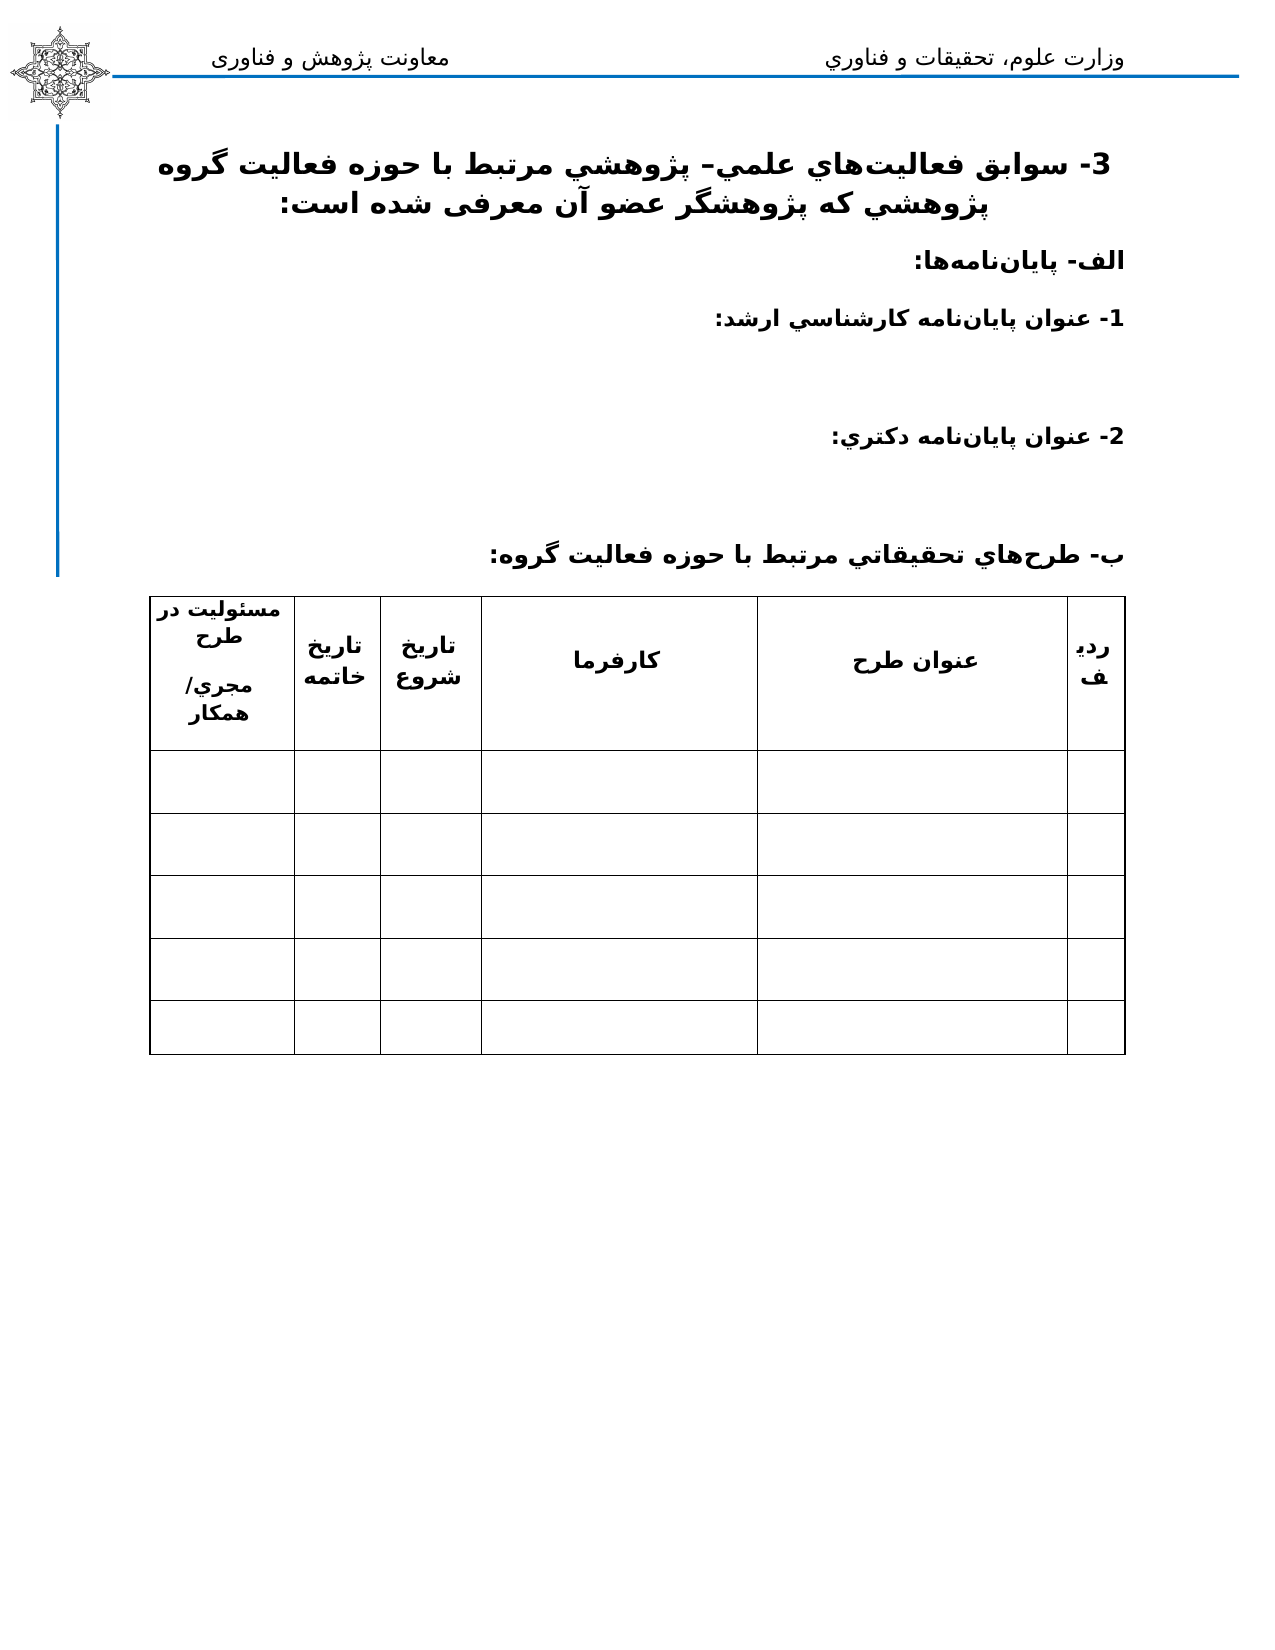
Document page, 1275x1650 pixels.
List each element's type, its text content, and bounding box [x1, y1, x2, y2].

table_cell [381, 751, 481, 812]
table_header عنوان طرح [758, 597, 1067, 750]
table_cell [295, 876, 380, 937]
table_header تاریخ خاتمه [295, 597, 380, 750]
table_cell [1068, 751, 1124, 812]
table_cell [381, 876, 481, 937]
text 3- سوابق فعاليت‌هاي علمي– پژوهشي مرتبط با حوزه فعالیت گروه پژوهشي که پژوهشگر عضو آن معرفی شده است: [144, 148, 1125, 221]
table_cell [381, 939, 481, 1000]
table_cell [758, 939, 1067, 1000]
table_header مسئوليت در طرح مجري/همكار [151, 597, 294, 750]
table_cell [1068, 876, 1124, 937]
table_cell [1068, 939, 1124, 1000]
table_cell [381, 814, 481, 875]
table_cell [151, 939, 294, 1000]
table_cell [295, 814, 380, 875]
text 1- عنوان پايان‌نامه كارشناسي ارشد: [144, 301, 1125, 332]
table_cell [1068, 814, 1124, 875]
table_header كارفرما [482, 597, 757, 750]
table_cell [758, 1001, 1067, 1054]
table_cell [482, 939, 757, 1000]
text الف- پايان‌نامه‌ها: [144, 246, 1125, 276]
table_header ردیف [1068, 597, 1124, 750]
table_cell [381, 1001, 481, 1054]
table_cell [295, 939, 380, 1000]
table_cell [758, 814, 1067, 875]
table_cell [482, 751, 757, 812]
table_cell [151, 1001, 294, 1054]
table_cell [1068, 1001, 1124, 1054]
table_cell [295, 751, 380, 812]
table_cell [295, 1001, 380, 1054]
table_cell [151, 876, 294, 937]
table_cell [758, 876, 1067, 937]
table_cell [151, 814, 294, 875]
table_cell [482, 1001, 757, 1054]
table_cell [758, 751, 1067, 812]
text ب- طرح‌هاي تحقيقاتي مرتبط با حوزه فعالیت گروه: [144, 538, 1125, 570]
picture [7, 23, 111, 121]
table_header تاریخ شروع [381, 597, 481, 750]
table_cell [482, 814, 757, 875]
table_cell [151, 751, 294, 812]
table_cell [482, 876, 757, 937]
text 2- عنوان پايان‌نامه دكتري: [144, 420, 1125, 451]
